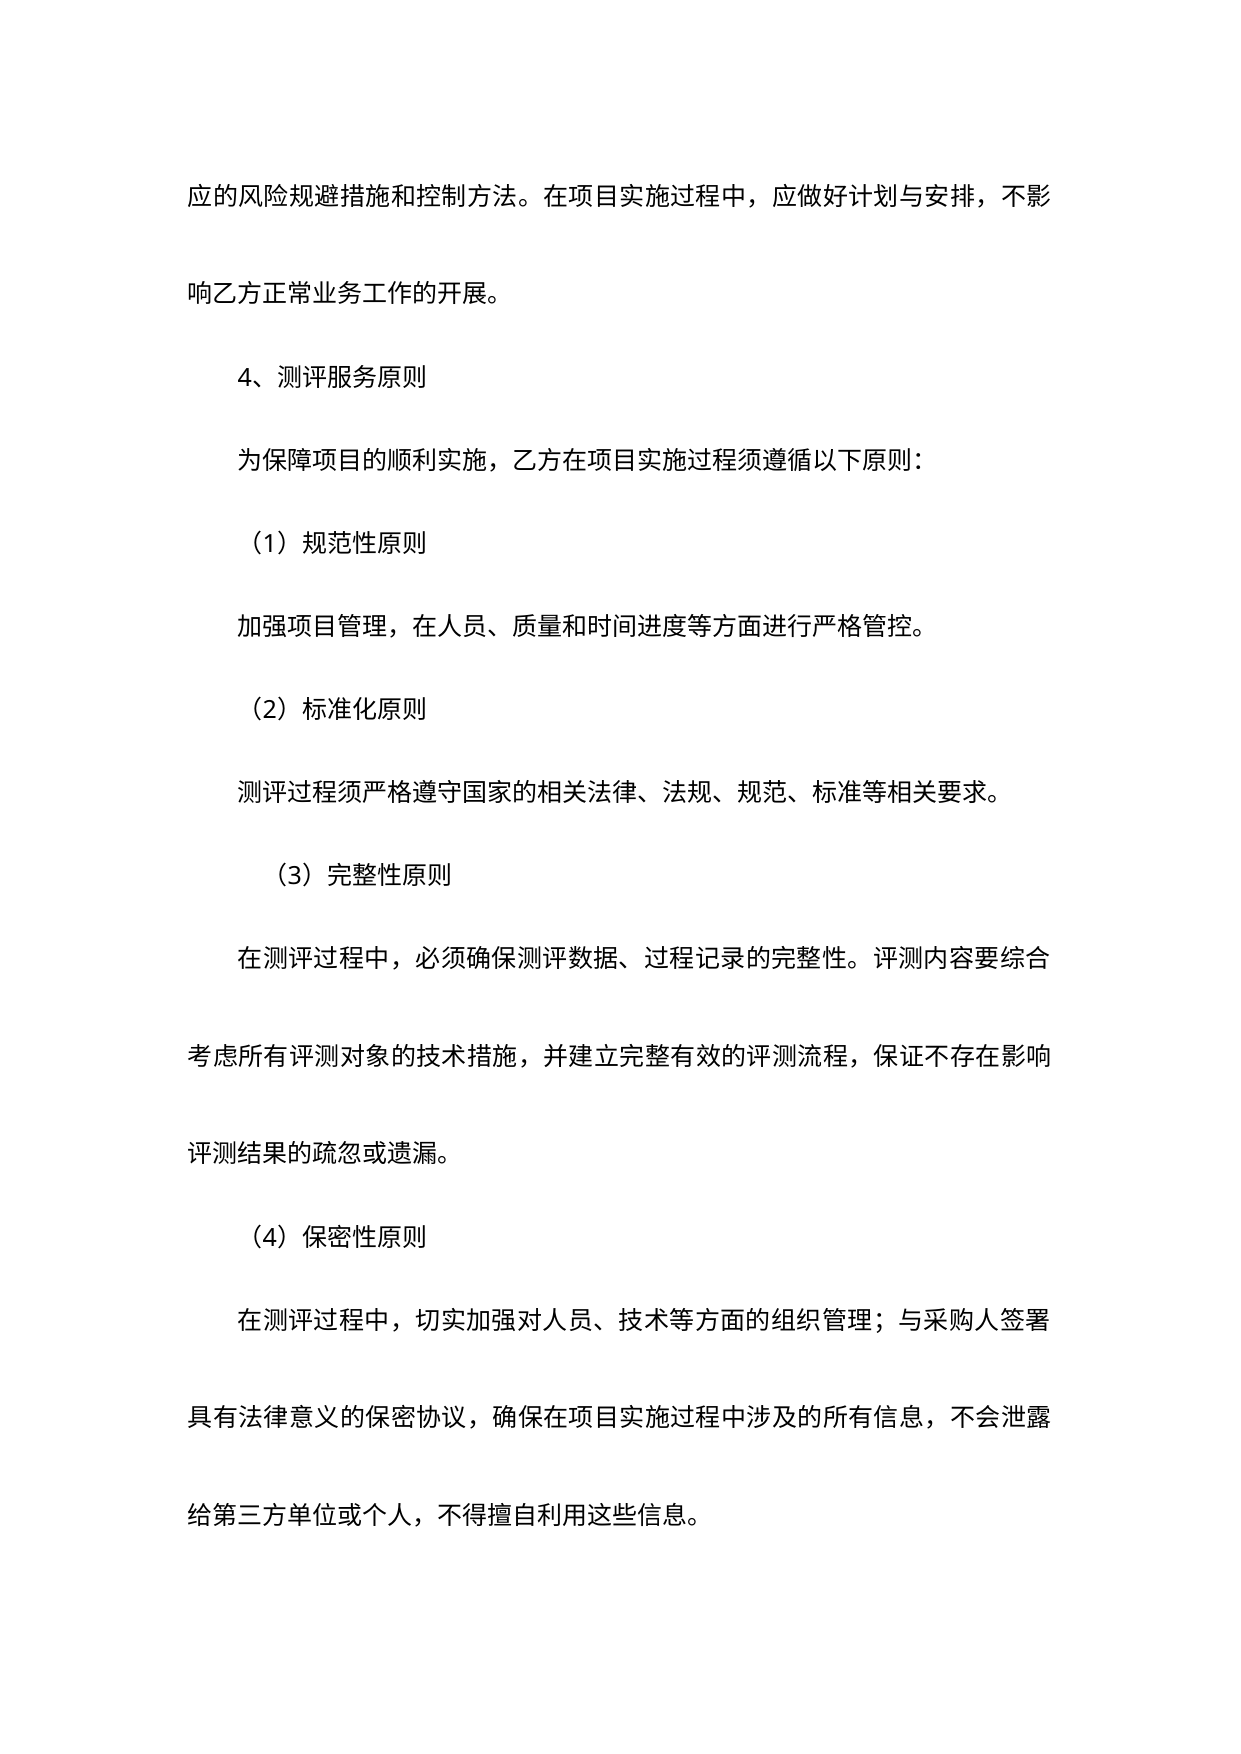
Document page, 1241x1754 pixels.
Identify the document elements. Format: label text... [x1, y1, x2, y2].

text 加强项目管理，在人员、质量和时间进度等方面进行严格管控。 [187, 592, 1053, 657]
text （2）标准化原则 [187, 675, 1053, 740]
text 测评过程须严格遵守国家的相关法律、法规、规范、标准等相关要求。 [187, 758, 1053, 823]
text 在测评过程中，必须确保测评数据、过程记录的完整性。评测内容要综合考虑所有评测对象的技术措施，并建立完整有效的评测流程，保证不存在影响评测结果的疏忽或遗漏。 [187, 924, 1053, 1184]
text 在测评过程中，切实加强对人员、技术等方面的组织管理；与采购人签署具有法律意义的保密协议，确保在项目实施过程中涉及的所有信息，不会泄露给第三方单位或个人，不得擅自利用这些信息。 [187, 1286, 1053, 1546]
text 4、测评服务原则 [187, 343, 1053, 408]
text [187, 162, 1053, 324]
text （4）保密性原则 [187, 1203, 1053, 1268]
text （1）规范性原则 [187, 509, 1053, 574]
text （3）完整性原则 [187, 841, 1053, 906]
text 为保障项目的顺利实施，乙方在项目实施过程须遵循以下原则： [187, 426, 1053, 491]
